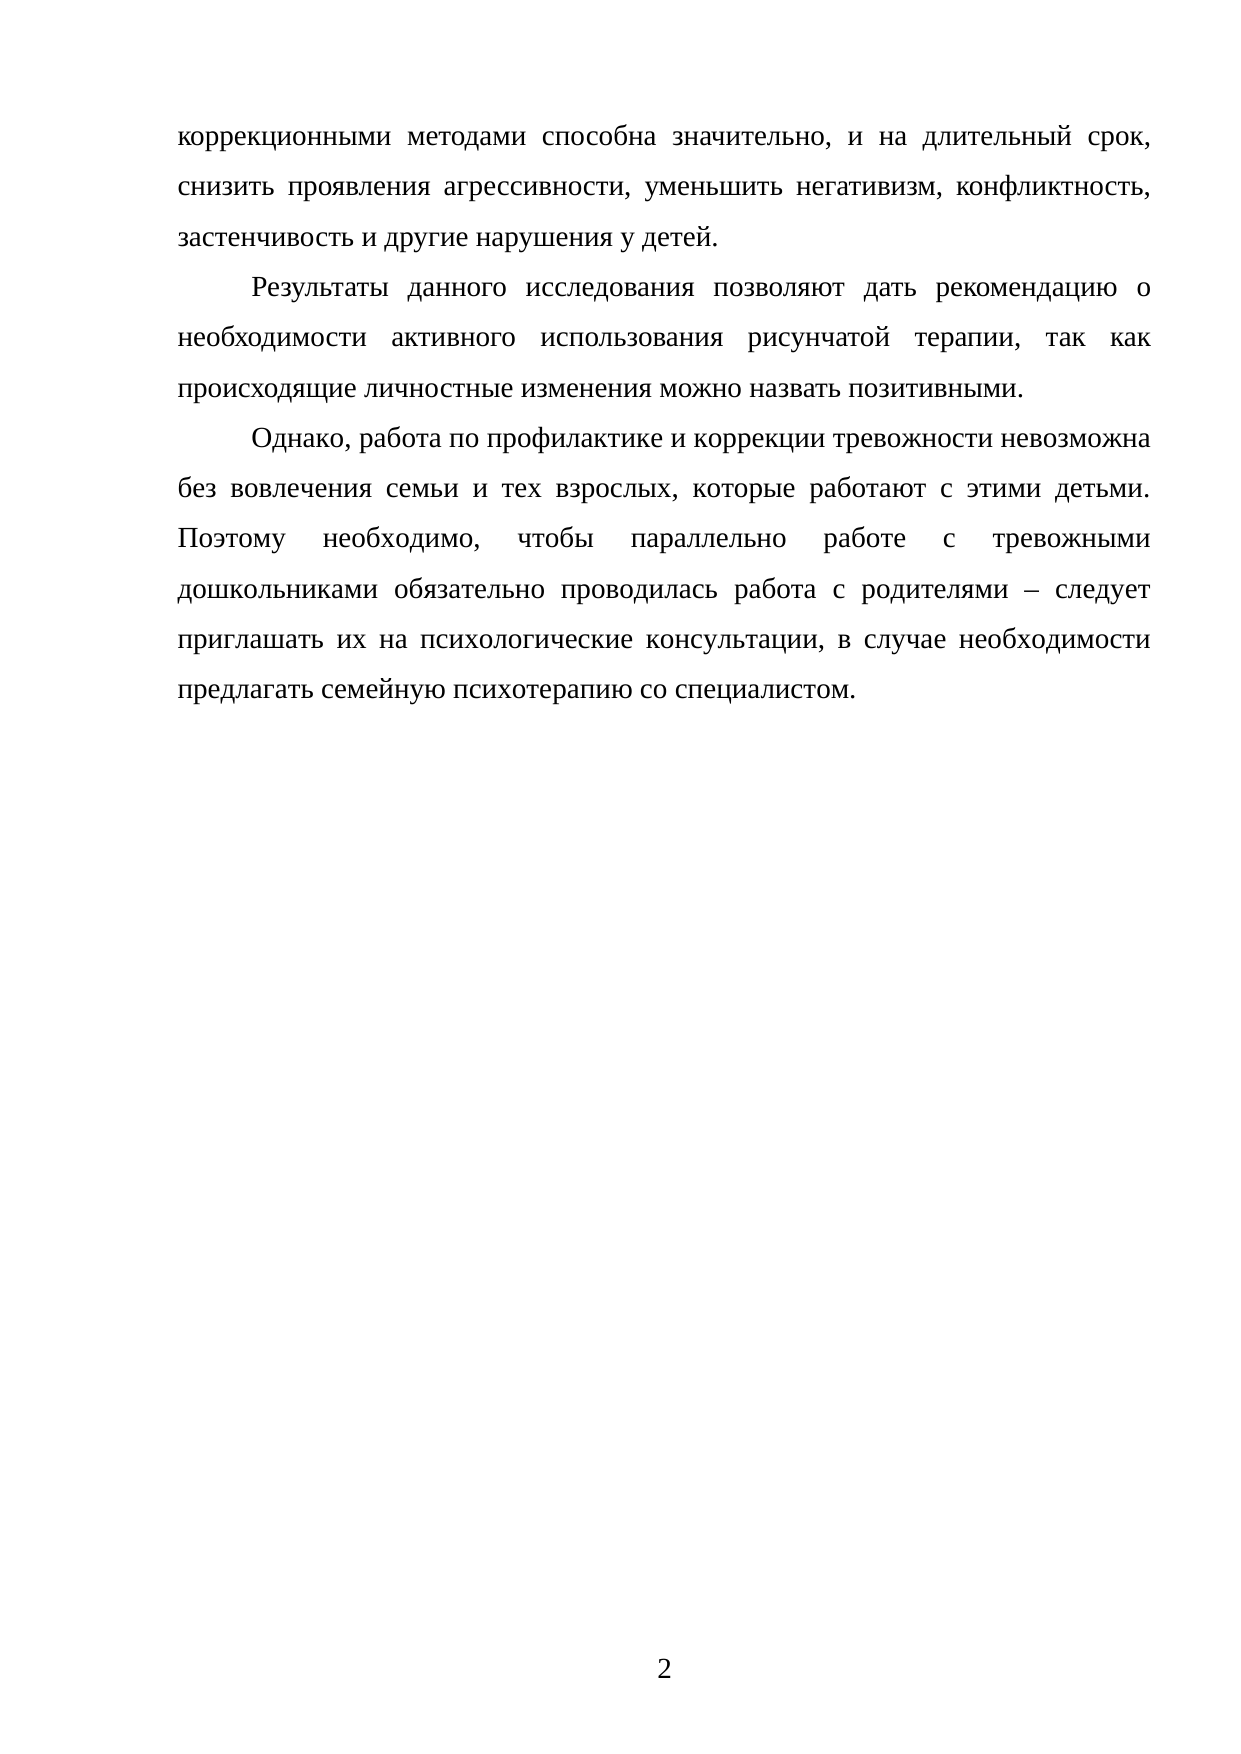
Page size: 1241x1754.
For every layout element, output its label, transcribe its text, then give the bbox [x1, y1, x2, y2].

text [177, 118, 1152, 252]
text Результаты данного исследования позволяют дать рекомендацию о необходимости активного использования рисунчатой терапии, так как происходящие личностные изменения можно назвать позитивными. [177, 269, 1152, 403]
text Однако, работа по профилактике и коррекции тревожности невозможна без вовлечения семьи и тех взрослых, которые работают с этими детьми. Поэтому необходимо, чтобы параллельно работе с тревожными дошкольниками обязательно проводилась работа с родителями – следует приглашать их на психологические консультации, в случае необходимости предлагать семейную психотерапию со специалистом. [177, 420, 1152, 705]
